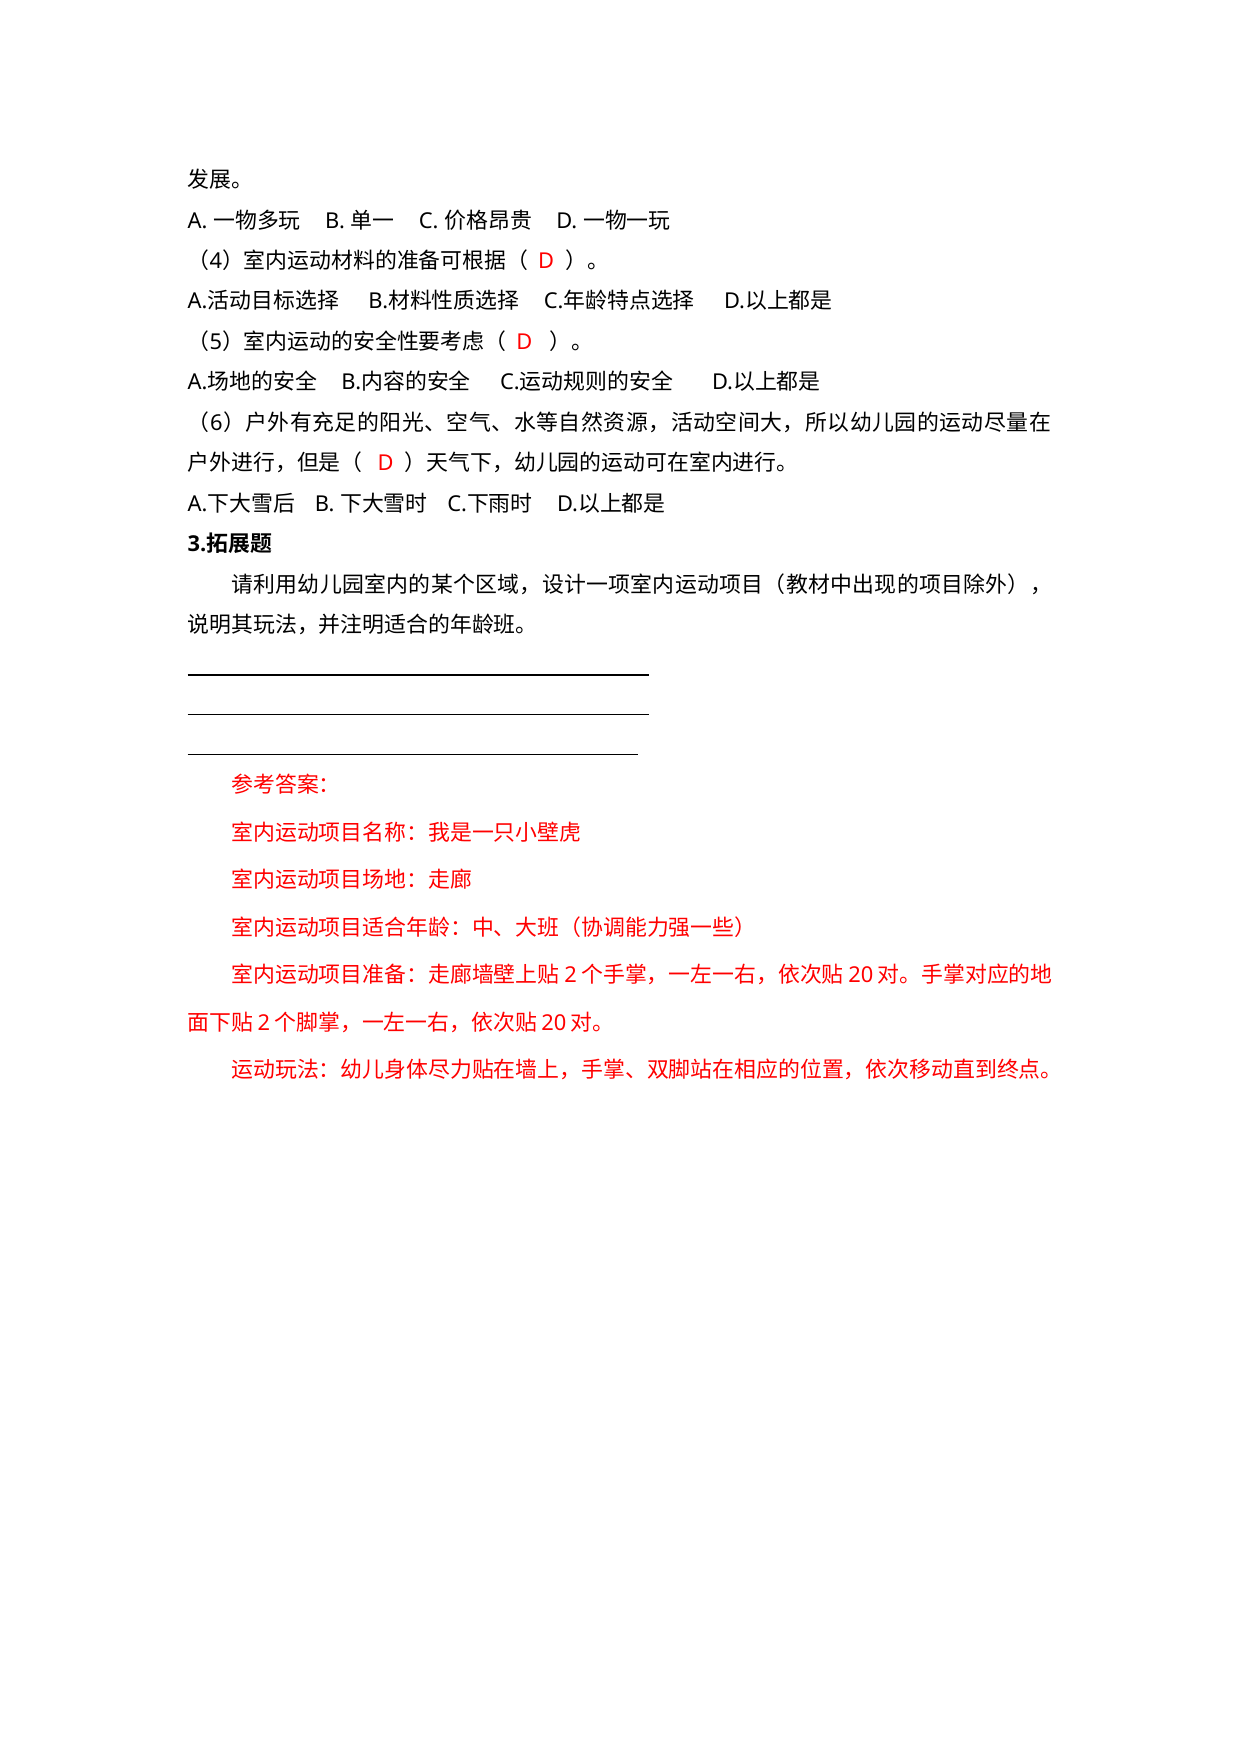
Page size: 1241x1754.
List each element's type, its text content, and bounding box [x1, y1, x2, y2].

text A.下大雪后 B. 下大雪时 C.下雨时 D.以上都是 [187, 486, 1053, 518]
text 3.拓展题 [187, 526, 1053, 558]
text 室内运动项目场地：走廊 [187, 862, 1053, 894]
text 运动玩法：幼儿身体尽力贴在墙上，手掌、双脚站在相应的位置，依次移动直到终点。 [187, 1052, 1053, 1084]
text （5）室内运动的安全性要考虑（ D ）。 [187, 324, 1053, 356]
text 请利用幼儿园室内的某个区域，设计一项室内运动项目（教材中出现的项目除外），说明其玩法，并注明适合的年龄班。 [187, 566, 1053, 639]
text A.活动目标选择 B.材料性质选择 C.年龄特点选择 D.以上都是 [187, 283, 1053, 316]
text （4）室内运动材料的准备可根据（ D ）。 [187, 243, 1053, 275]
text 参考答案： [187, 767, 1053, 799]
text （6）户外有充足的阳光、空气、水等自然资源，活动空间大，所以幼儿园的运动尽量在户外进行，但是（ D ）天气下，幼儿园的运动可在室内进行。 [187, 404, 1053, 478]
text 室内运动项目准备：走廊墙壁上贴2个手掌，一左一右，依次贴20对。手掌对应的地面下贴2个脚掌，一左一右，依次贴20对。 [187, 957, 1053, 1036]
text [187, 162, 1053, 194]
text A. 一物多玩 B. 单一 C. 价格昂贵 D. 一物一玩 [187, 202, 1053, 235]
text A.场地的安全 B.内容的安全 C.运动规则的安全 D.以上都是 [187, 364, 1053, 397]
text 室内运动项目适合年龄：中、大班（协调能力强一些） [187, 909, 1053, 941]
text 室内运动项目名称：我是一只小壁虎 [187, 814, 1053, 846]
